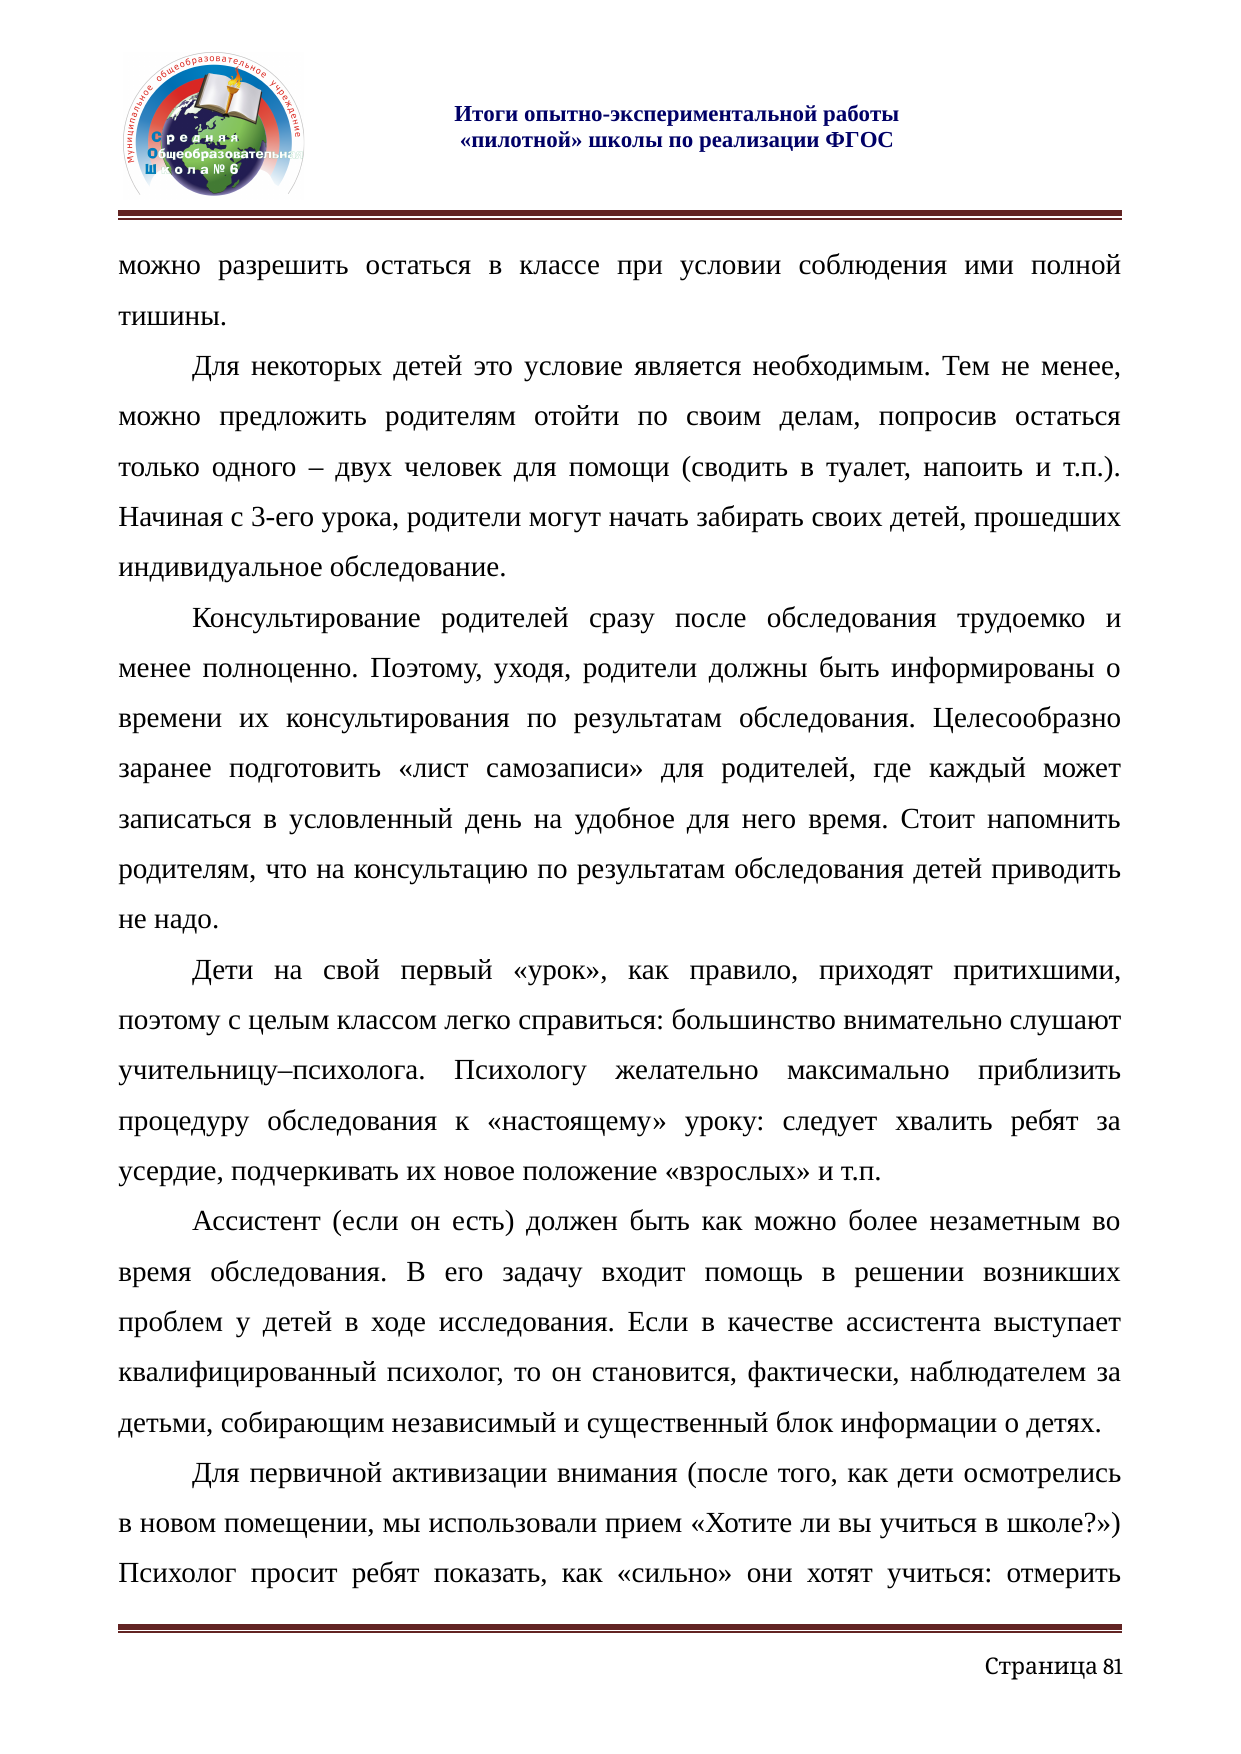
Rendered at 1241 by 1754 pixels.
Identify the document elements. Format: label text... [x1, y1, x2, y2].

text Для некоторых детей это условие является необходимым. Тем не менее, можно предложить родителям отойти по своим делам, попросив остаться только одного – двух человек для помощи (сводить в туалет, напоить и т.п.). Начиная с 3-его урока, родители могут начать забирать своих детей, прошедших индивидуальное обследование. [118, 348, 1122, 583]
text Ассистент (если он есть) должен быть как можно более незаметным во время обследования. В его задачу входит помощь в решении возникших проблем у детей в ходе исследования. Если в качестве ассистента выступает квалифицированный психолог, то он становится, фактически, наблюдателем за детьми, собирающим независимый и существенный блок информации о детях. [118, 1203, 1122, 1438]
text Консультирование родителей сразу после обследования трудоемко и менее полноценно. Поэтому, уходя, родители должны быть информированы о времени их консультирования по результатам обследования. Целесообразно заранее подготовить «лист самозаписи» для родителей, где каждый может записаться в условленный день на удобное для него время. Стоит напомнить родителям, что на консультацию по результатам обследования детей приводить не надо. [118, 600, 1122, 935]
text Дети на свой первый «урок», как правило, приходят притихшими, поэтому с целым классом легко справиться: большинство внимательно слушают учительницу–психолога. Психологу желательно максимально приблизить процедуру обследования к «настоящему» уроку: следует хвалить ребят за усердие, подчеркивать их новое положение «взрослых» и т.п. [118, 952, 1122, 1187]
picture [123, 52, 305, 199]
